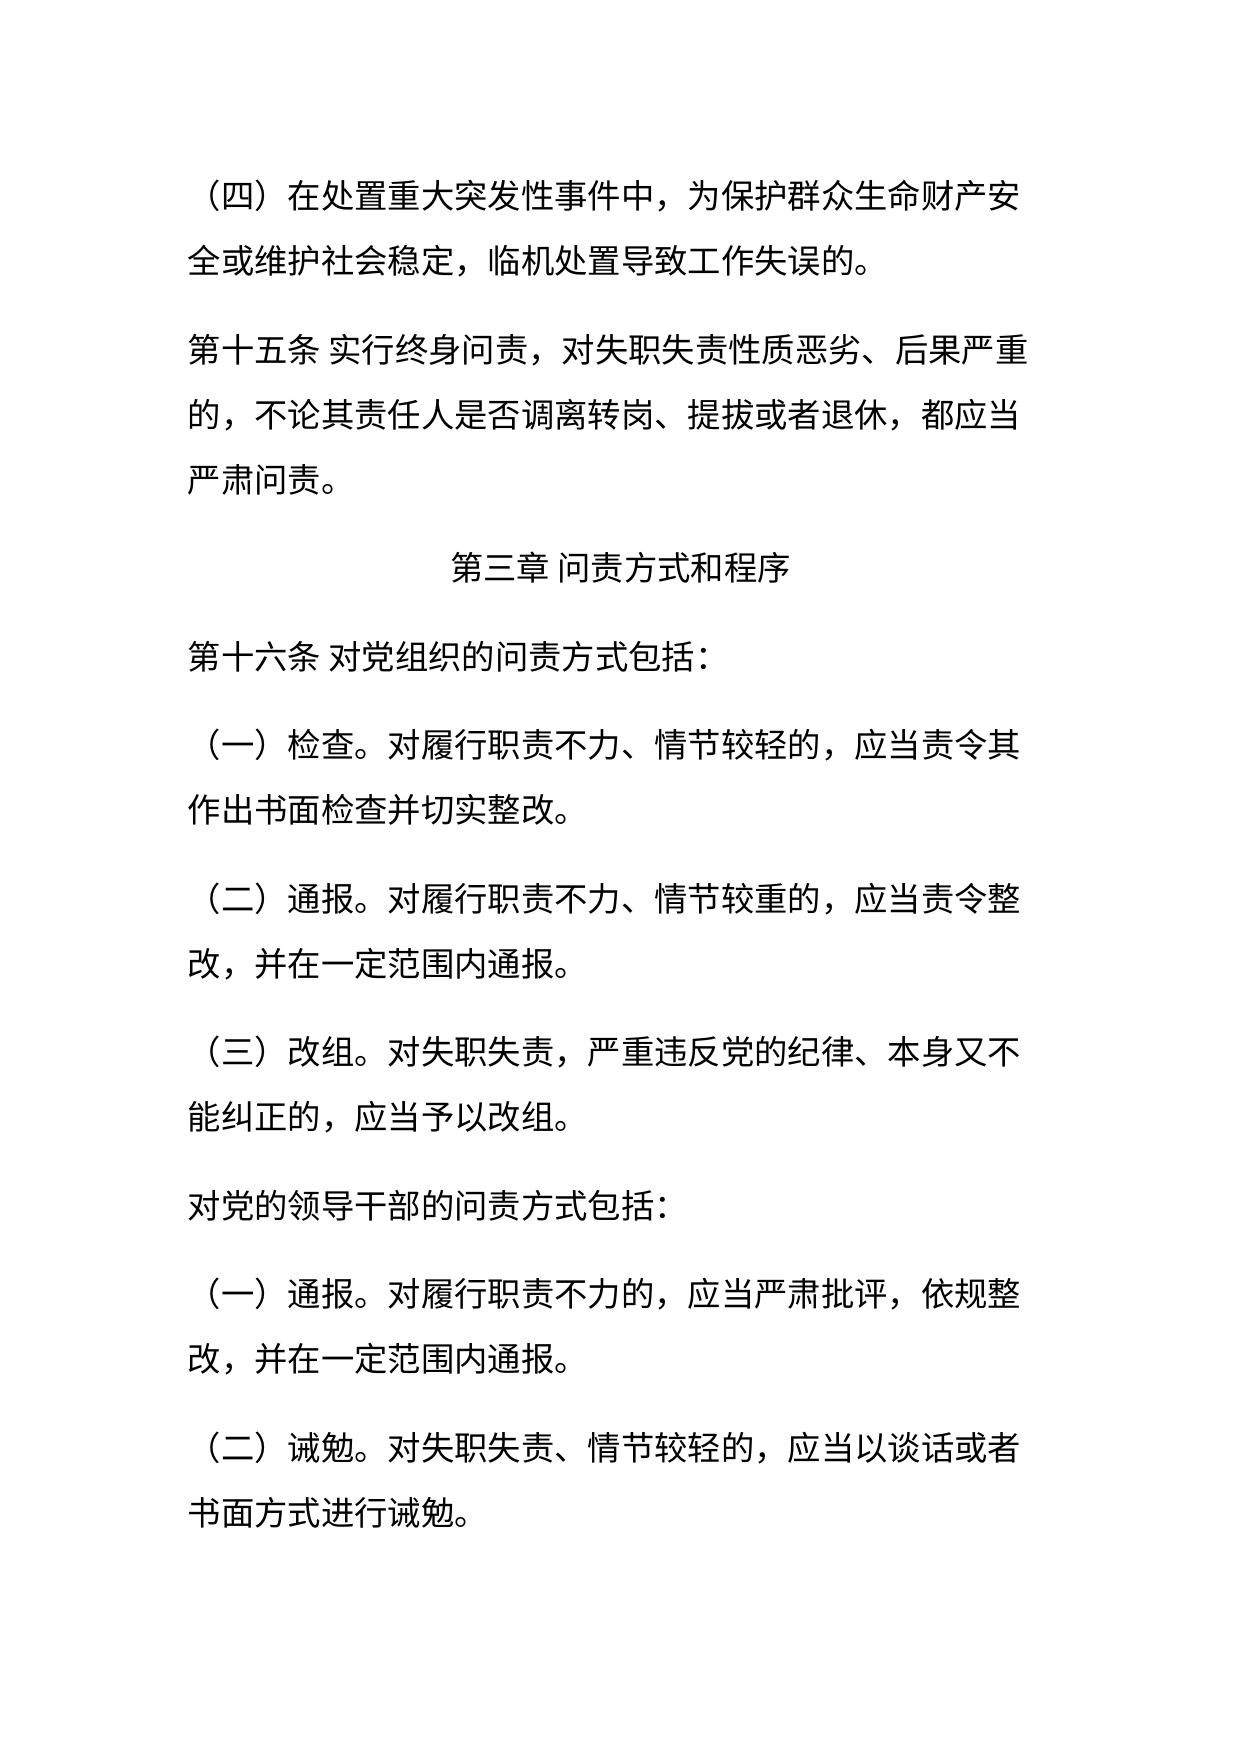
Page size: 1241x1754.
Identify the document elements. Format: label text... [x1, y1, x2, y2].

text （二）通报。对履行职责不力、情节较重的，应当责令整改，并在一定范围内通报。 [187, 864, 1053, 994]
text 第三章 问责方式和程序 [187, 534, 1053, 599]
text （三）改组。对失职失责，严重违反党的纪律、本身又不能纠正的，应当予以改组。 [187, 1018, 1053, 1148]
text 第十五条 实行终身问责，对失职失责性质恶劣、后果严重的，不论其责任人是否调离转岗、提拔或者退休，都应当严肃问责。 [187, 315, 1053, 510]
text （一）通报。对履行职责不力的，应当严肃批评，依规整改，并在一定范围内通报。 [187, 1259, 1053, 1389]
text 对党的领导干部的问责方式包括： [187, 1171, 1053, 1236]
text （四）在处置重大突发性事件中，为保护群众生命财产安全或维护社会稳定，临机处置导致工作失误的。 [187, 162, 1053, 292]
text 第十六条 对党组织的问责方式包括： [187, 622, 1053, 687]
text （二）诫勉。对失职失责、情节较轻的，应当以谈话或者书面方式进行诫勉。 [187, 1413, 1053, 1543]
text （一）检查。对履行职责不力、情节较轻的，应当责令其作出书面检查并切实整改。 [187, 711, 1053, 841]
